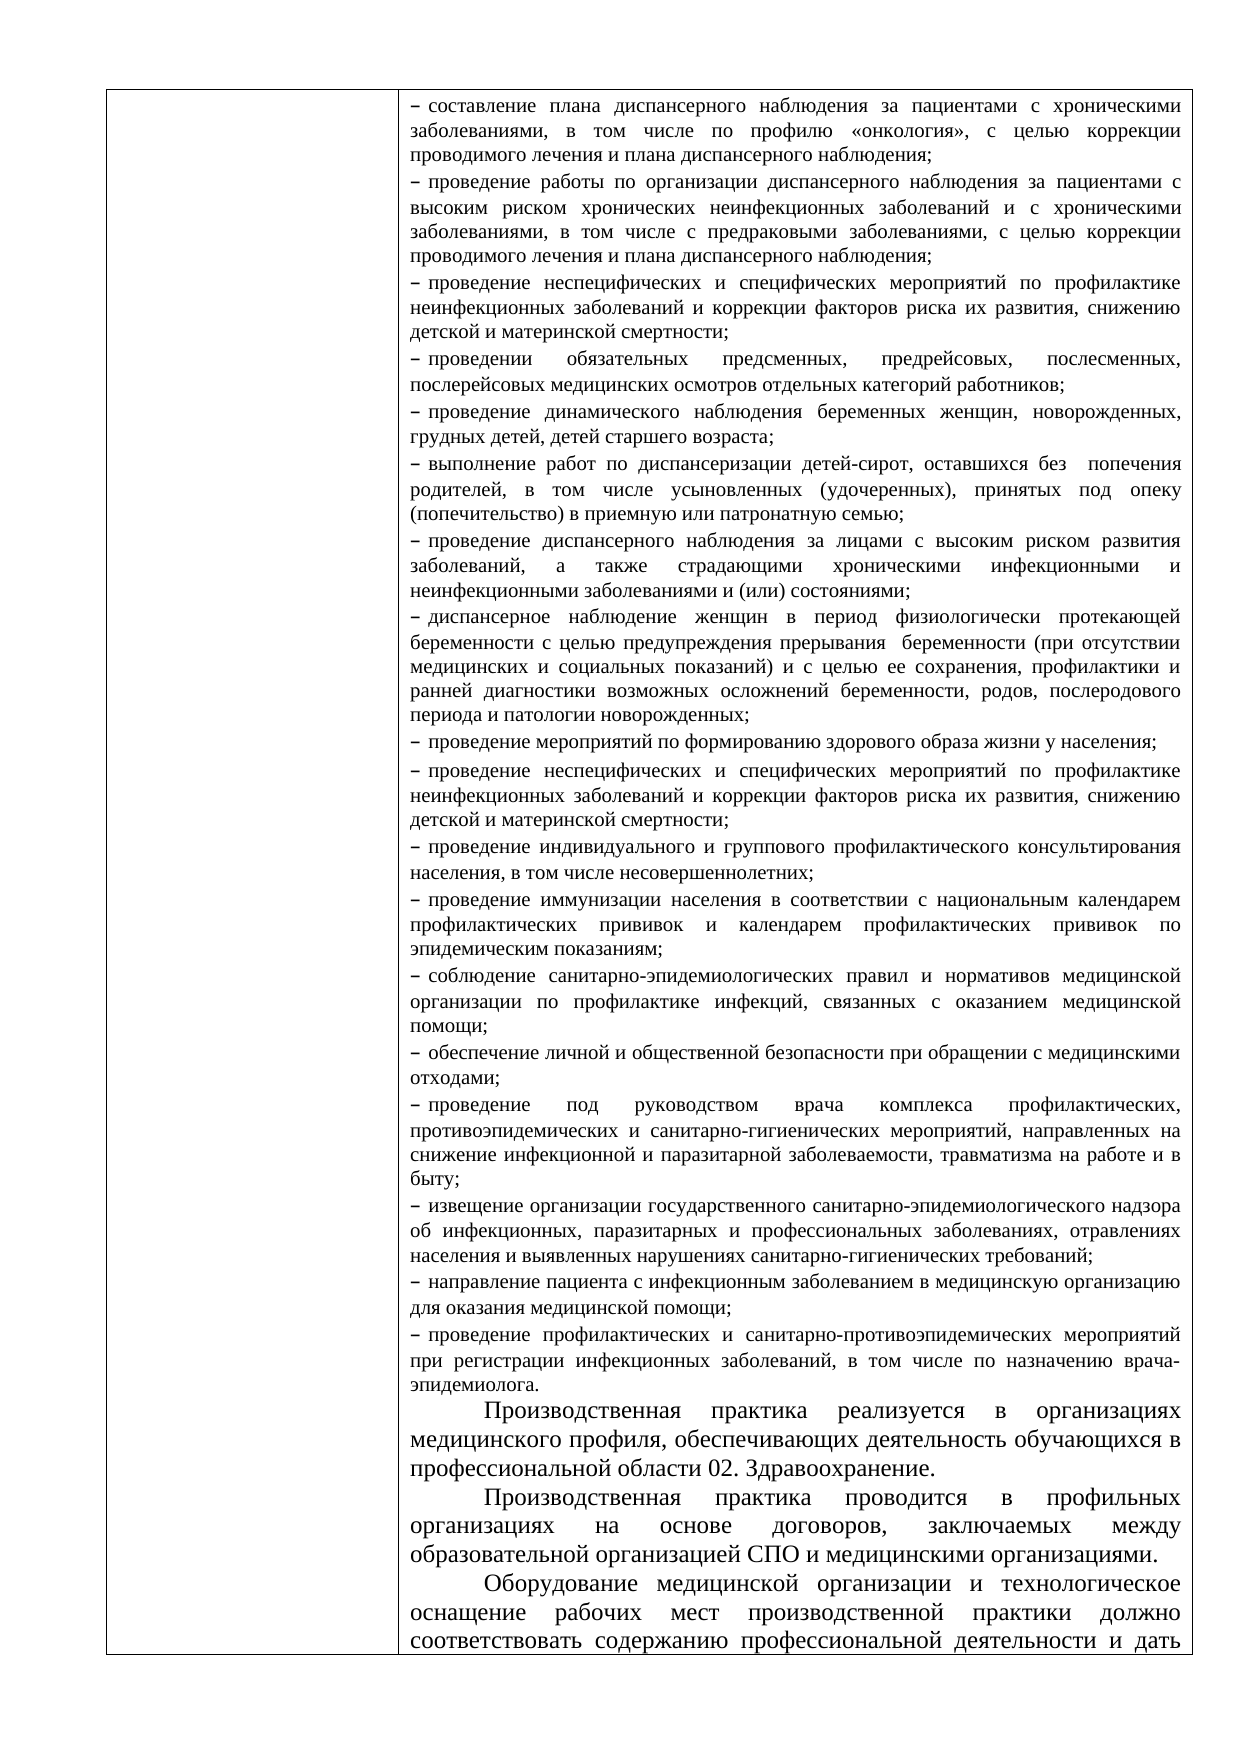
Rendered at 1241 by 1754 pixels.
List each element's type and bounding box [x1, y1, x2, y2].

table_cell [107, 90, 398, 1654]
table_cell [399, 90, 1192, 1654]
